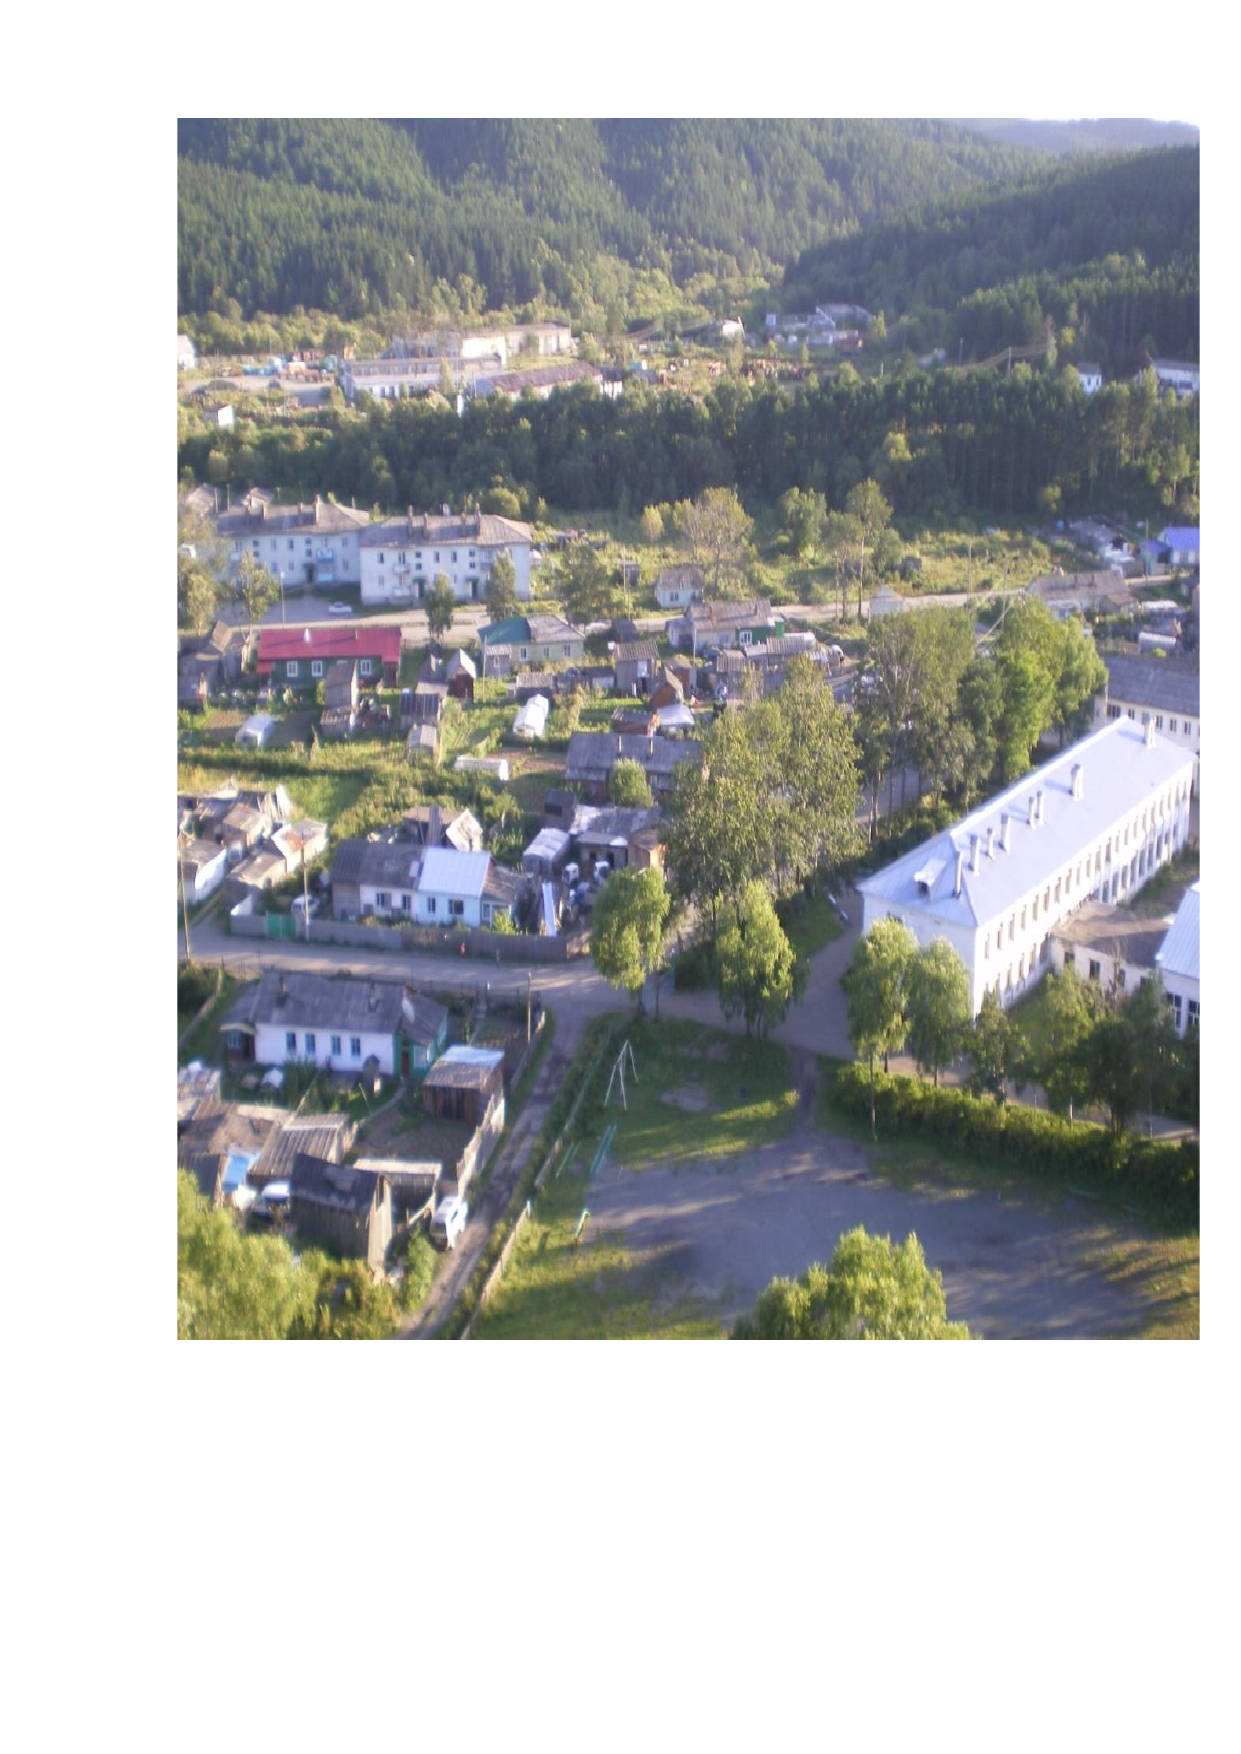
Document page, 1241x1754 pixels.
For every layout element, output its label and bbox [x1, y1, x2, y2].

picture [177, 118, 1200, 1340]
